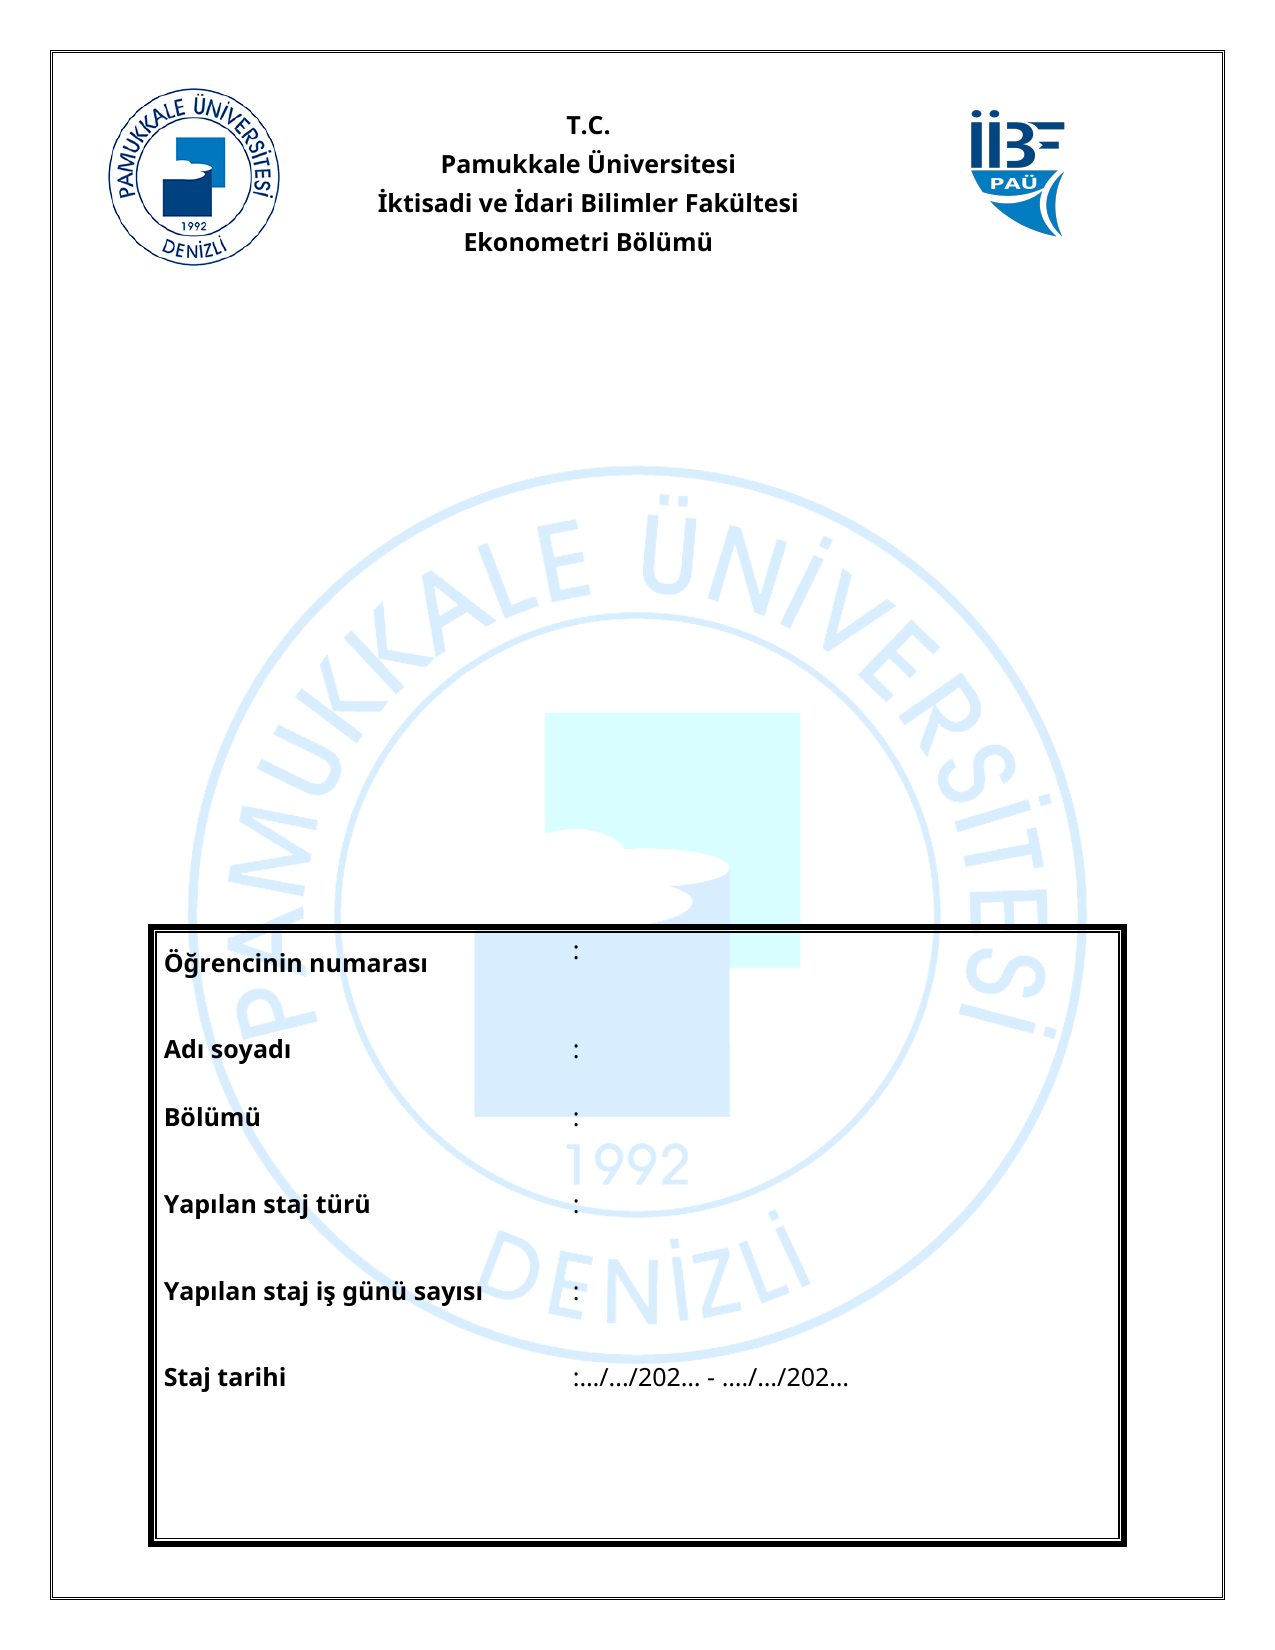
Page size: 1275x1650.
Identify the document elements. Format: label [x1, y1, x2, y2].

picture [952, 86, 1088, 262]
picture [105, 85, 282, 268]
